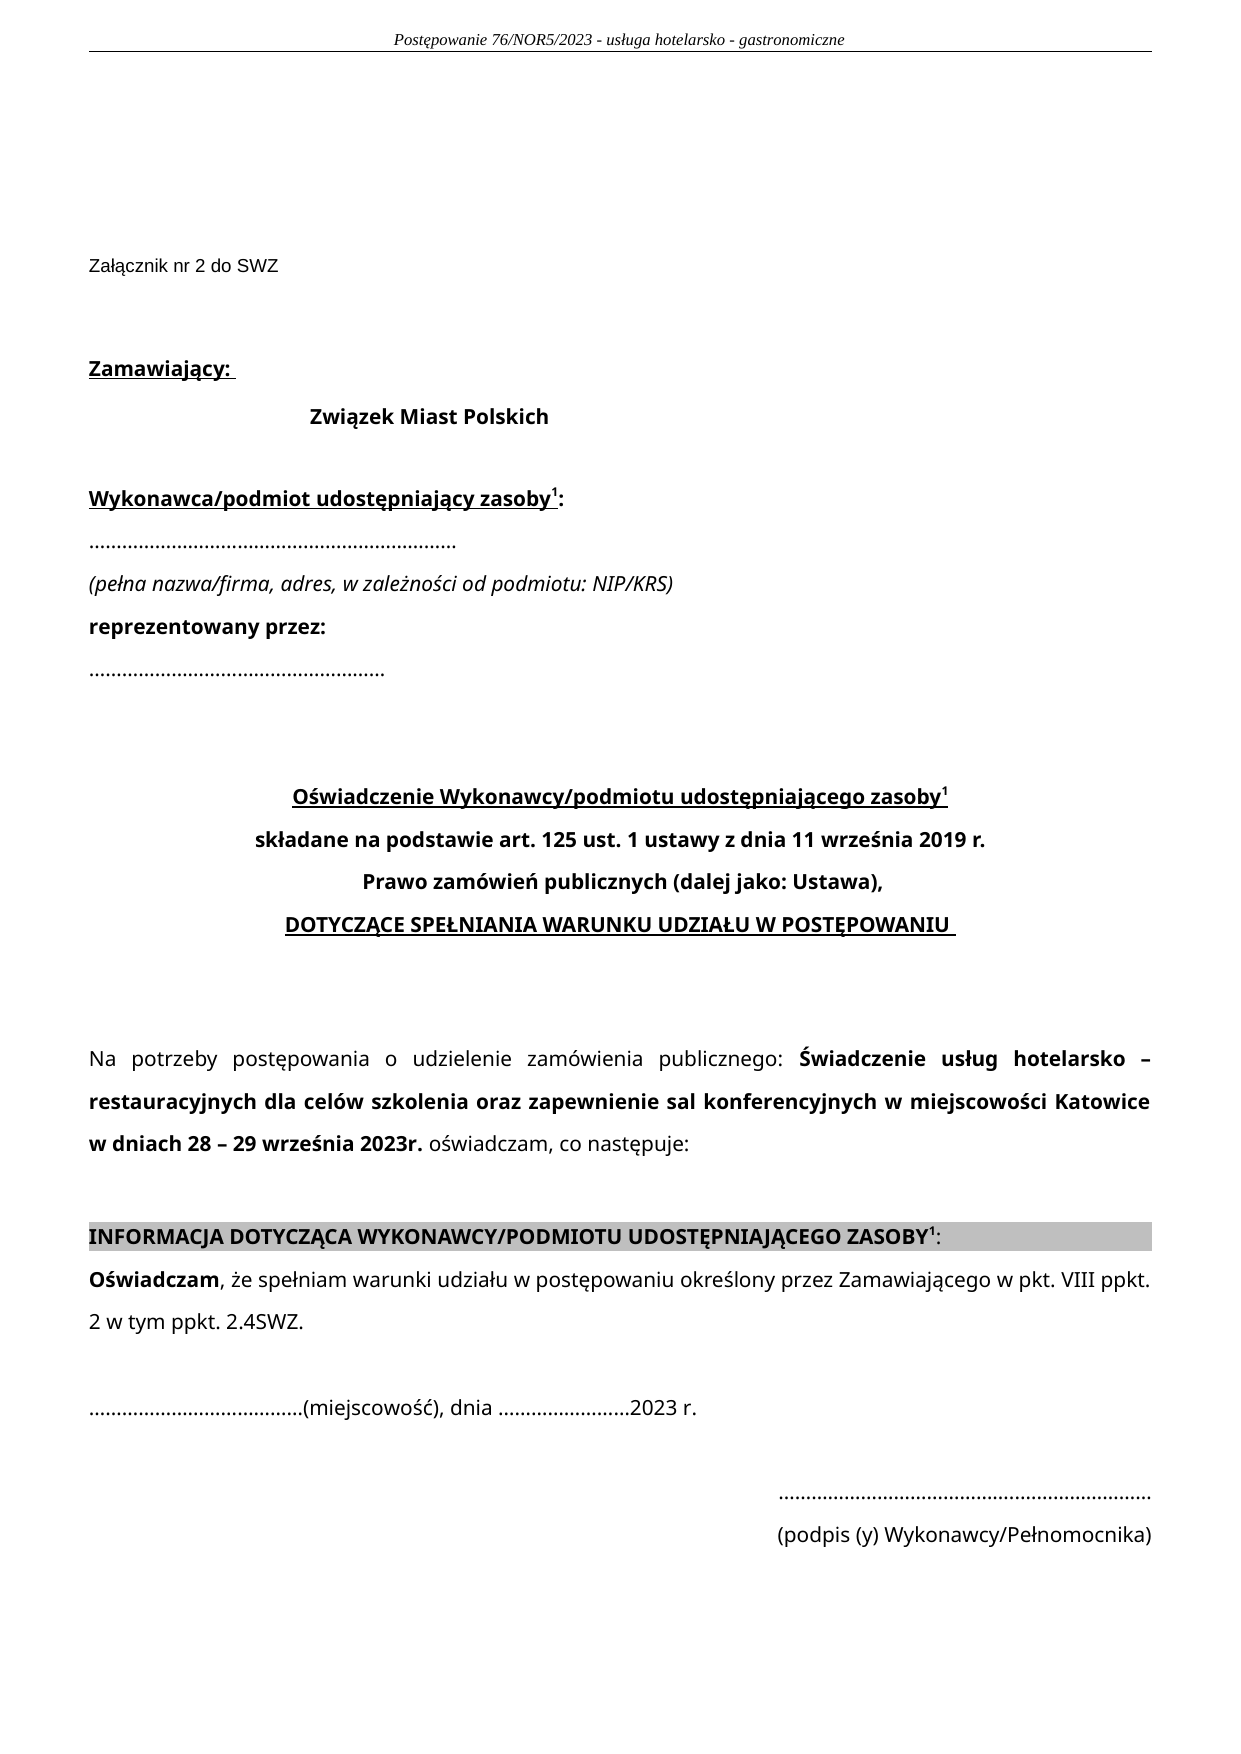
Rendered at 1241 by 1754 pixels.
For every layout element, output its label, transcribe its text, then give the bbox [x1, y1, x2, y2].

text ………………………………….……………………… [89, 527, 620, 555]
text (podpis (y) Wykonawcy/Pełnomocnika) [89, 1520, 1152, 1548]
text DOTYCZĄCE SPEŁNIANIA WARUNKU UDZIAŁU W POSTĘPOWANIU [89, 910, 1152, 980]
text ……………………………………..…………………… [89, 1477, 1152, 1506]
text Zamawiający: [89, 354, 1152, 382]
text …………………………………(miejscowość), dnia ……………………2023 r. [89, 1393, 1152, 1421]
text Oświadczenie Wykonawcy/podmiotu udostępniającego zasoby1 [89, 782, 1152, 811]
text (pełna nazwa/firma, adres, w zależności od podmiotu: NIP/KRS) [89, 569, 1152, 598]
text składane na podstawie art. 125 ust. 1 ustawy z dnia 11 września 2019 r. [89, 825, 1152, 853]
text Związek Miast Polskich [89, 402, 1152, 431]
text Załącznik nr 2 do SWZ [89, 255, 1152, 277]
text reprezentowany przez: [89, 612, 1152, 640]
text Prawo zamówień publicznych (dalej jako: Ustawa), [89, 867, 1152, 896]
text Na potrzeby postępowania o udzielenie zamówienia publicznego: Świadczenie usług hotelarsko – restauracyjnych dla celów szkolenia oraz zapewnienie sal konferencyjnych w miejscowości Katowice w dniach 28 – 29 września 2023r. oświadczam, co następuje: [89, 1044, 1152, 1158]
text ……………………………………………… [89, 654, 531, 683]
text Oświadczam, że spełniam warunki udziału w postępowaniu określony przez Zamawiającego w pkt. VIII ppkt. 2 w tym ppkt. 2.4SWZ. [89, 1265, 1152, 1336]
text Wykonawca/podmiot udostępniający zasoby1: [89, 484, 1152, 512]
text INFORMACJA DOTYCZĄCA WYKONAWCY/PODMIOTU UDOSTĘPNIAJĄCEGO ZASOBY1: [89, 1222, 1152, 1251]
